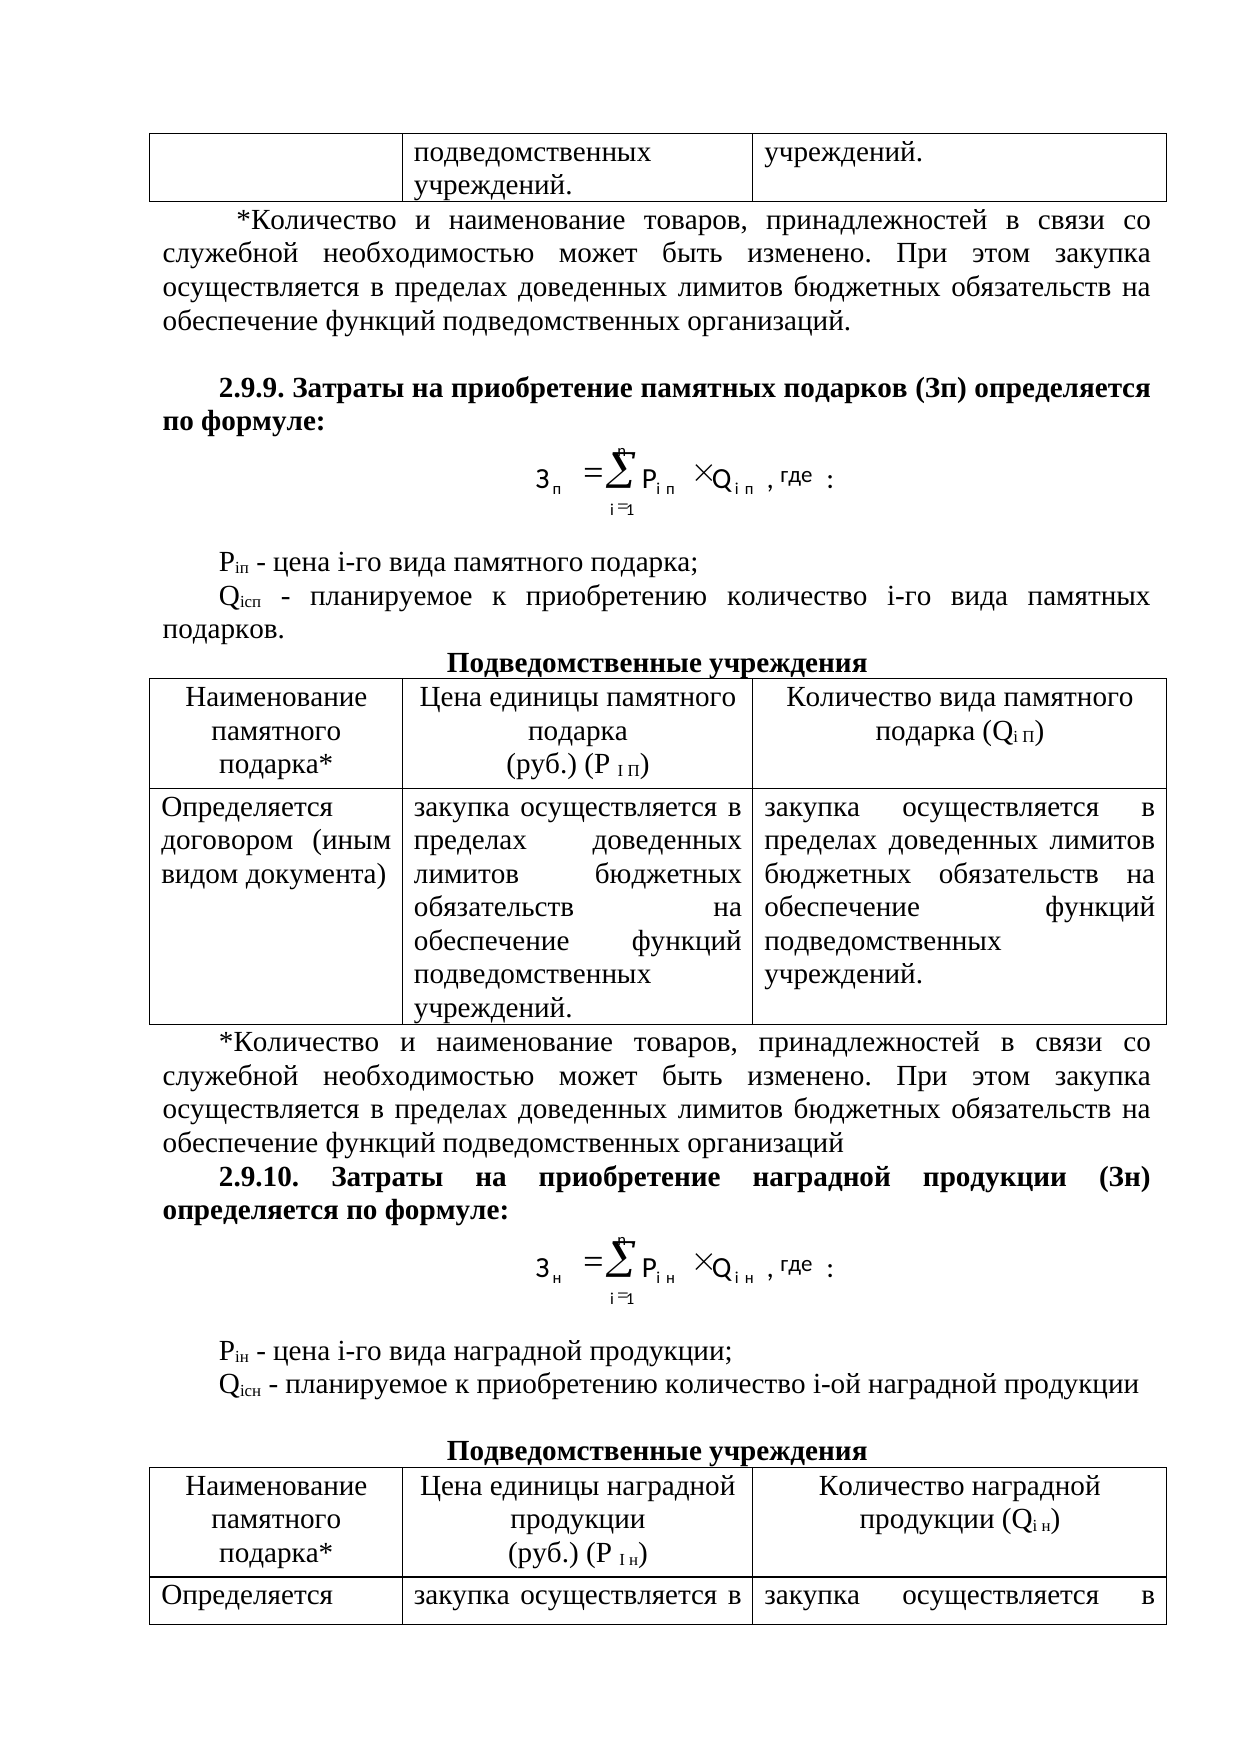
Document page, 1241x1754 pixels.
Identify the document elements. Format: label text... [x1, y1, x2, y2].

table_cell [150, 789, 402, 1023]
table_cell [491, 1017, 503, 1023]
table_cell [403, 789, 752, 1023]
text Подведомственные учреждения [162, 645, 1152, 678]
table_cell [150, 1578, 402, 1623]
text Qiсн - планируемое к приобретению количество i-ой наградной продукции [162, 1366, 1152, 1400]
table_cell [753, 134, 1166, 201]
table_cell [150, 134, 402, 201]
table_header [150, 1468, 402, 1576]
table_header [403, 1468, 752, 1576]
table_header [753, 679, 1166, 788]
text 2.9.9. Затраты на приобретение памятных подарков (Зп) определяется по формуле: [162, 370, 1152, 437]
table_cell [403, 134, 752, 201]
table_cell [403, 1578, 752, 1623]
text Piн - цена i-го вида наградной продукции; [162, 1333, 1152, 1366]
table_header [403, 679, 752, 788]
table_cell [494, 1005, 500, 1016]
text Подведомственные учреждения [162, 1433, 1152, 1467]
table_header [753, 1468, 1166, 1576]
text *Количество и наименование товаров, принадлежностей в связи со служебной необходимостью может быть изменено. При этом закупка осуществляется в пределах доведенных лимитов бюджетных обязательств на обеспечение функций подведомственных организаций [162, 1025, 1152, 1159]
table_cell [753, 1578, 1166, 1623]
text 2.9.10. Затраты на приобретение наградной продукции (Зн) определяется по формуле: [162, 1159, 1152, 1226]
text Piп - цена i-го вида памятного подарка; [162, 544, 1152, 578]
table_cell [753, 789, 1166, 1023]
text Qiсп - планируемое к приобретению количество i-го вида памятных подарков. [162, 578, 1152, 645]
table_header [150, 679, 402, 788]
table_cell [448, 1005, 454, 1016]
text *Количество и наименование товаров, принадлежностей в связи со служебной необходимостью может быть изменено. При этом закупка осуществляется в пределах доведенных лимитов бюджетных обязательств на обеспечение функций подведомственных организаций. [162, 202, 1152, 336]
